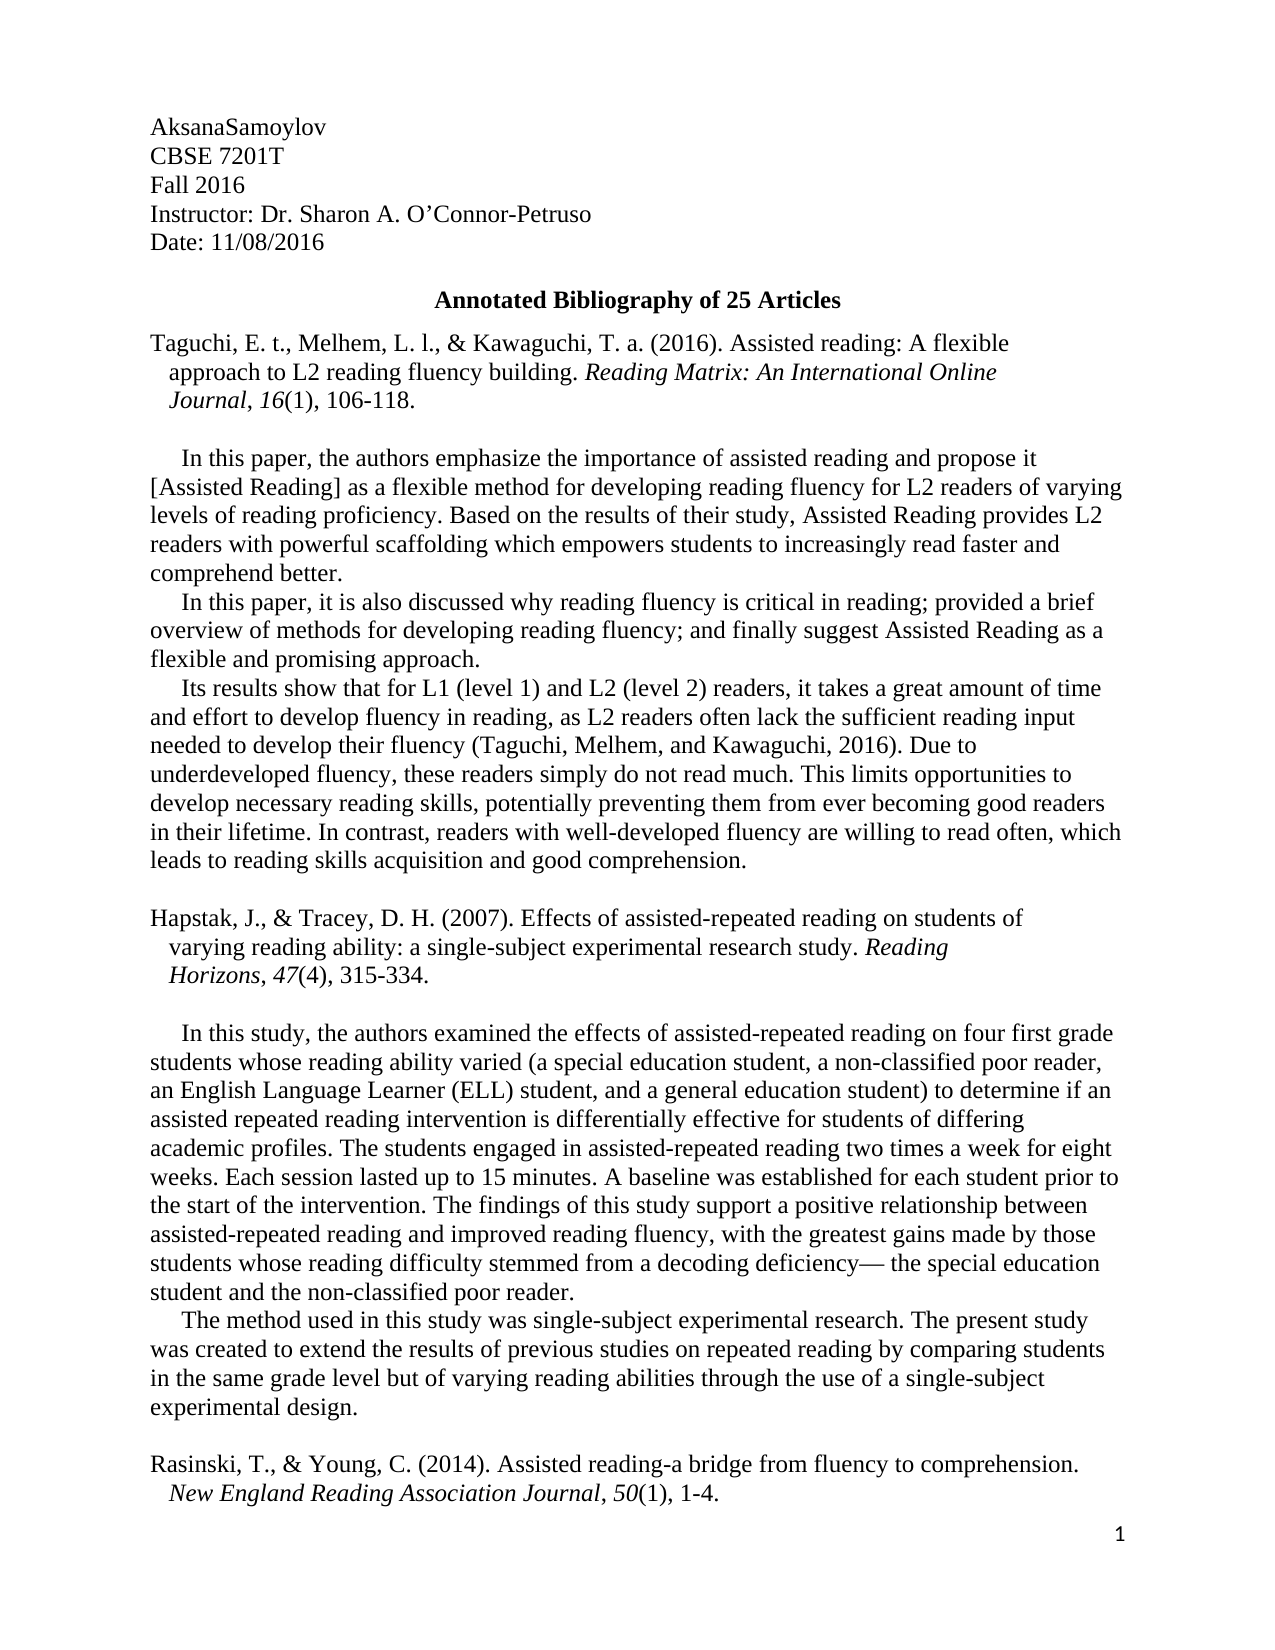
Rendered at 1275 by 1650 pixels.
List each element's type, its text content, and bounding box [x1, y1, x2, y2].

text In this paper, the authors emphasize the importance of assisted reading and propose it [Assisted Reading] as a flexible method for developing reading fluency for L2 readers of varying levels of reading proficiency. Based on the results of their study, Assisted Reading provides L2 readers with powerful scaffolding which empowers students to increasingly read faster and comprehend better. [150, 443, 1125, 587]
text Hapstak, J., & Tracey, D. H. (2007). Effects of assisted-repeated reading on students of [150, 903, 1125, 932]
text In this study, the authors examined the effects of assisted-repeated reading on four first grade students whose reading ability varied (a special education student, a non-classified poor reader, an English Language Learner (ELL) student, and a general education student) to determine if an assisted repeated reading intervention is differentially effective for students of differing academic profiles. The students engaged in assisted-repeated reading two times a week for eight weeks. Each session lasted up to 15 minutes. A baseline was established for each student prior to the start of the intervention. The findings of this study support a positive relationship between assisted-repeated reading and improved reading fluency, with the greatest gains made by those students whose reading difficulty stemmed from a decoding deficiency— the special education student and the non-classified poor reader. [150, 1018, 1125, 1306]
text AksanaSamoylov [150, 112, 1125, 141]
text Fall 2016 [150, 170, 1125, 199]
text Annotated Bibliography of 25 Articles [150, 285, 1125, 314]
text Journal, 16(1), 106-118. [150, 386, 1125, 414]
text In this paper, it is also discussed why reading fluency is critical in reading; provided a brief overview of methods for developing reading fluency; and finally suggest Assisted Reading as a flexible and promising approach. [150, 587, 1125, 673]
text The method used in this study was single-subject experimental research. The present study was created to extend the results of previous studies on repeated reading by comparing students in the same grade level but of varying reading abilities through the use of a single-subject experimental design. [150, 1306, 1125, 1421]
text Taguchi, E. t., Melhem, L. l., & Kawaguchi, T. a. (2016). Assisted reading: A flexible [150, 328, 1125, 357]
text Its results show that for L1 (level 1) and L2 (level 2) readers, it takes a great amount of time and effort to develop fluency in reading, as L2 readers often lack the sufficient reading input needed to develop their fluency (Taguchi, Melhem, and Kawaguchi, 2016). Due to underdeveloped fluency, these readers simply do not read much. This limits opportunities to develop necessary reading skills, potentially preventing them from ever becoming good readers in their lifetime. In contrast, readers with well-developed fluency are willing to read often, which leads to reading skills acquisition and good comprehension. [150, 673, 1125, 874]
text CBSE 7201T [150, 141, 1125, 170]
text New England Reading Association Journal, 50(1), 1-4. [150, 1478, 1125, 1507]
text Instructor: Dr. Sharon A. O’Connor-Petruso [150, 199, 1125, 227]
text Rasinski, T., & Young, C. (2014). Assisted reading-a bridge from fluency to comprehension. [150, 1449, 1125, 1478]
text approach to L2 reading fluency building. Reading Matrix: An International Online [150, 357, 1125, 386]
text Date: 11/08/2016 [150, 227, 1125, 256]
text varying reading ability: a single-subject experimental research study. Reading [150, 932, 1125, 961]
text Horizons, 47(4), 315-334. [150, 961, 1125, 989]
